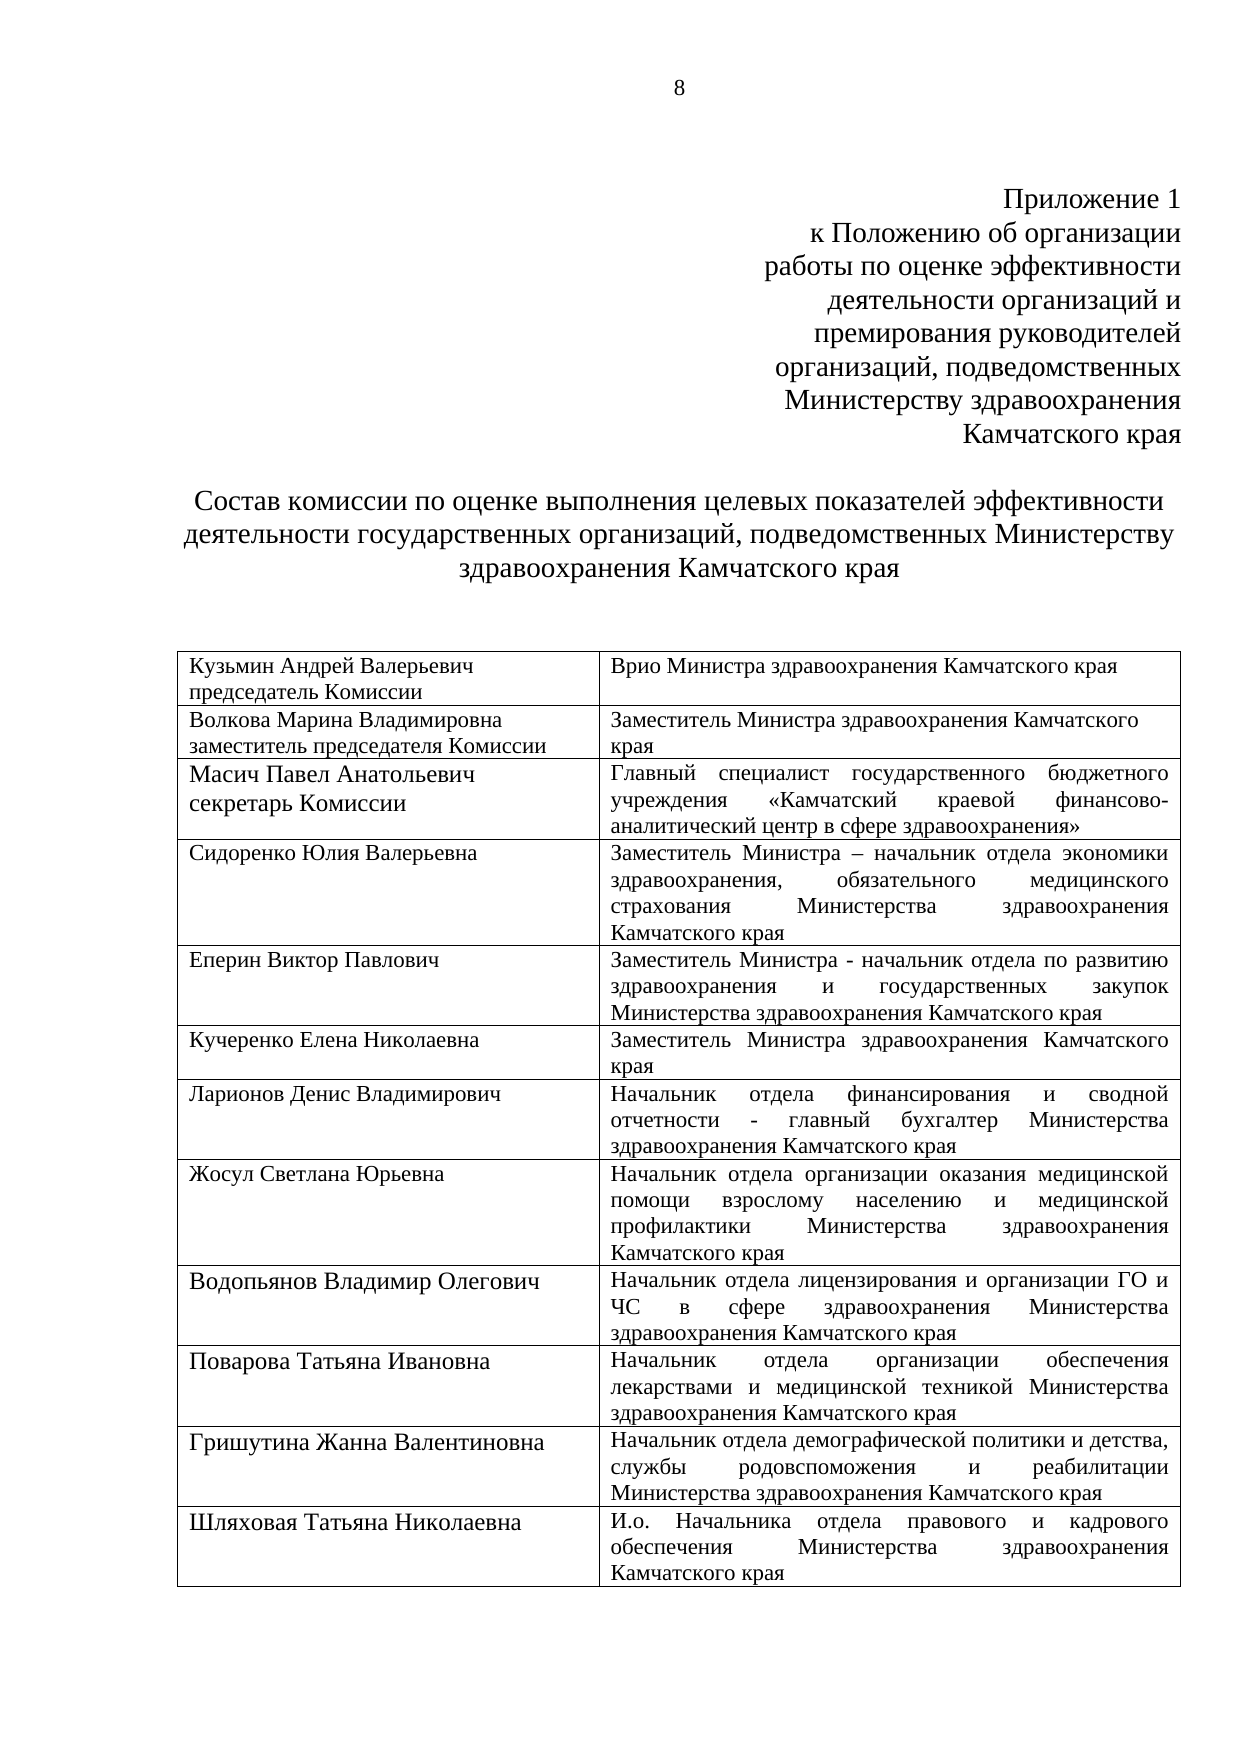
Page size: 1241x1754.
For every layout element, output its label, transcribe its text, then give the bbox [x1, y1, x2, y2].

subtitle Приложение 1 [768, 181, 1181, 215]
table_cell Кучеренко Елена Николаевна [178, 1026, 599, 1079]
table_cell Водопьянов Владимир Олегович [178, 1266, 599, 1345]
table_cell Ларионов Денис Владимирович [178, 1080, 599, 1159]
table_cell И.о. Начальника отдела правового и кадрового обеспечения Министерства здравоохранения Камчатского края [600, 1507, 1180, 1586]
subtitle к Положению об организации работы по оценке эффективности деятельности организаций и премирования руководителей организаций, подведомственных Министерству здравоохранения Камчатского края [709, 215, 1181, 449]
table_cell Заместитель Министра – начальник отдела экономики здравоохранения, обязательного медицинского страхования Министерства здравоохранения Камчатского края [600, 840, 1180, 945]
table_cell Начальник отдела финансирования и сводной отчетности - главный бухгалтер Министерства здравоохранения Камчатского края [600, 1080, 1180, 1159]
table_cell Заместитель Министра здравоохранения Камчатского края [600, 706, 1180, 758]
text Состав комиссии по оценке выполнения целевых показателей эффективности деятельности государственных организаций, подведомственных Министерству здравоохранения Камчатского края [177, 483, 1181, 584]
table_header Врио Министра здравоохранения Камчатского края [600, 652, 1180, 704]
table_cell Начальник отдела лицензирования и организации ГО и ЧС в сфере здравоохранения Министерства здравоохранения Камчатского края [600, 1266, 1180, 1345]
table_cell Жосул Светлана Юрьевна [178, 1160, 599, 1265]
table_cell Заместитель Министра - начальник отдела по развитию здравоохранения и государственных закупок Министерства здравоохранения Камчатского края [600, 946, 1180, 1025]
table_cell Гришутина Жанна Валентиновна [178, 1427, 599, 1506]
table_cell Масич Павел Анатольевич секретарь Комиссии [178, 759, 599, 838]
table_cell Заместитель Министра здравоохранения Камчатского края [600, 1026, 1180, 1079]
table_cell Начальник отдела организации обеспечения лекарствами и медицинской техникой Министерства здравоохранения Камчатского края [600, 1346, 1180, 1426]
table_cell Главный специалист государственного бюджетного учреждения «Камчатский краевой финансово-аналитический центр в сфере здравоохранения» [600, 759, 1180, 838]
table_cell Еперин Виктор Павлович [178, 946, 599, 1025]
table_cell Волкова Марина Владимировна заместитель председателя Комиссии [178, 706, 599, 758]
table_cell Начальник отдела демографической политики и детства, службы родовспоможения и реабилитации Министерства здравоохранения Камчатского края [600, 1427, 1180, 1506]
table_header Кузьмин Андрей Валерьевич председатель Комиссии [178, 652, 599, 704]
table_cell Поварова Татьяна Ивановна [178, 1346, 599, 1426]
table_cell Начальник отдела организации оказания медицинской помощи взрослому населению и медицинской профилактики Министерства здравоохранения Камчатского края [600, 1160, 1180, 1265]
table_cell Шляховая Татьяна Николаевна [178, 1507, 599, 1586]
table_cell Сидоренко Юлия Валерьевна [178, 840, 599, 945]
